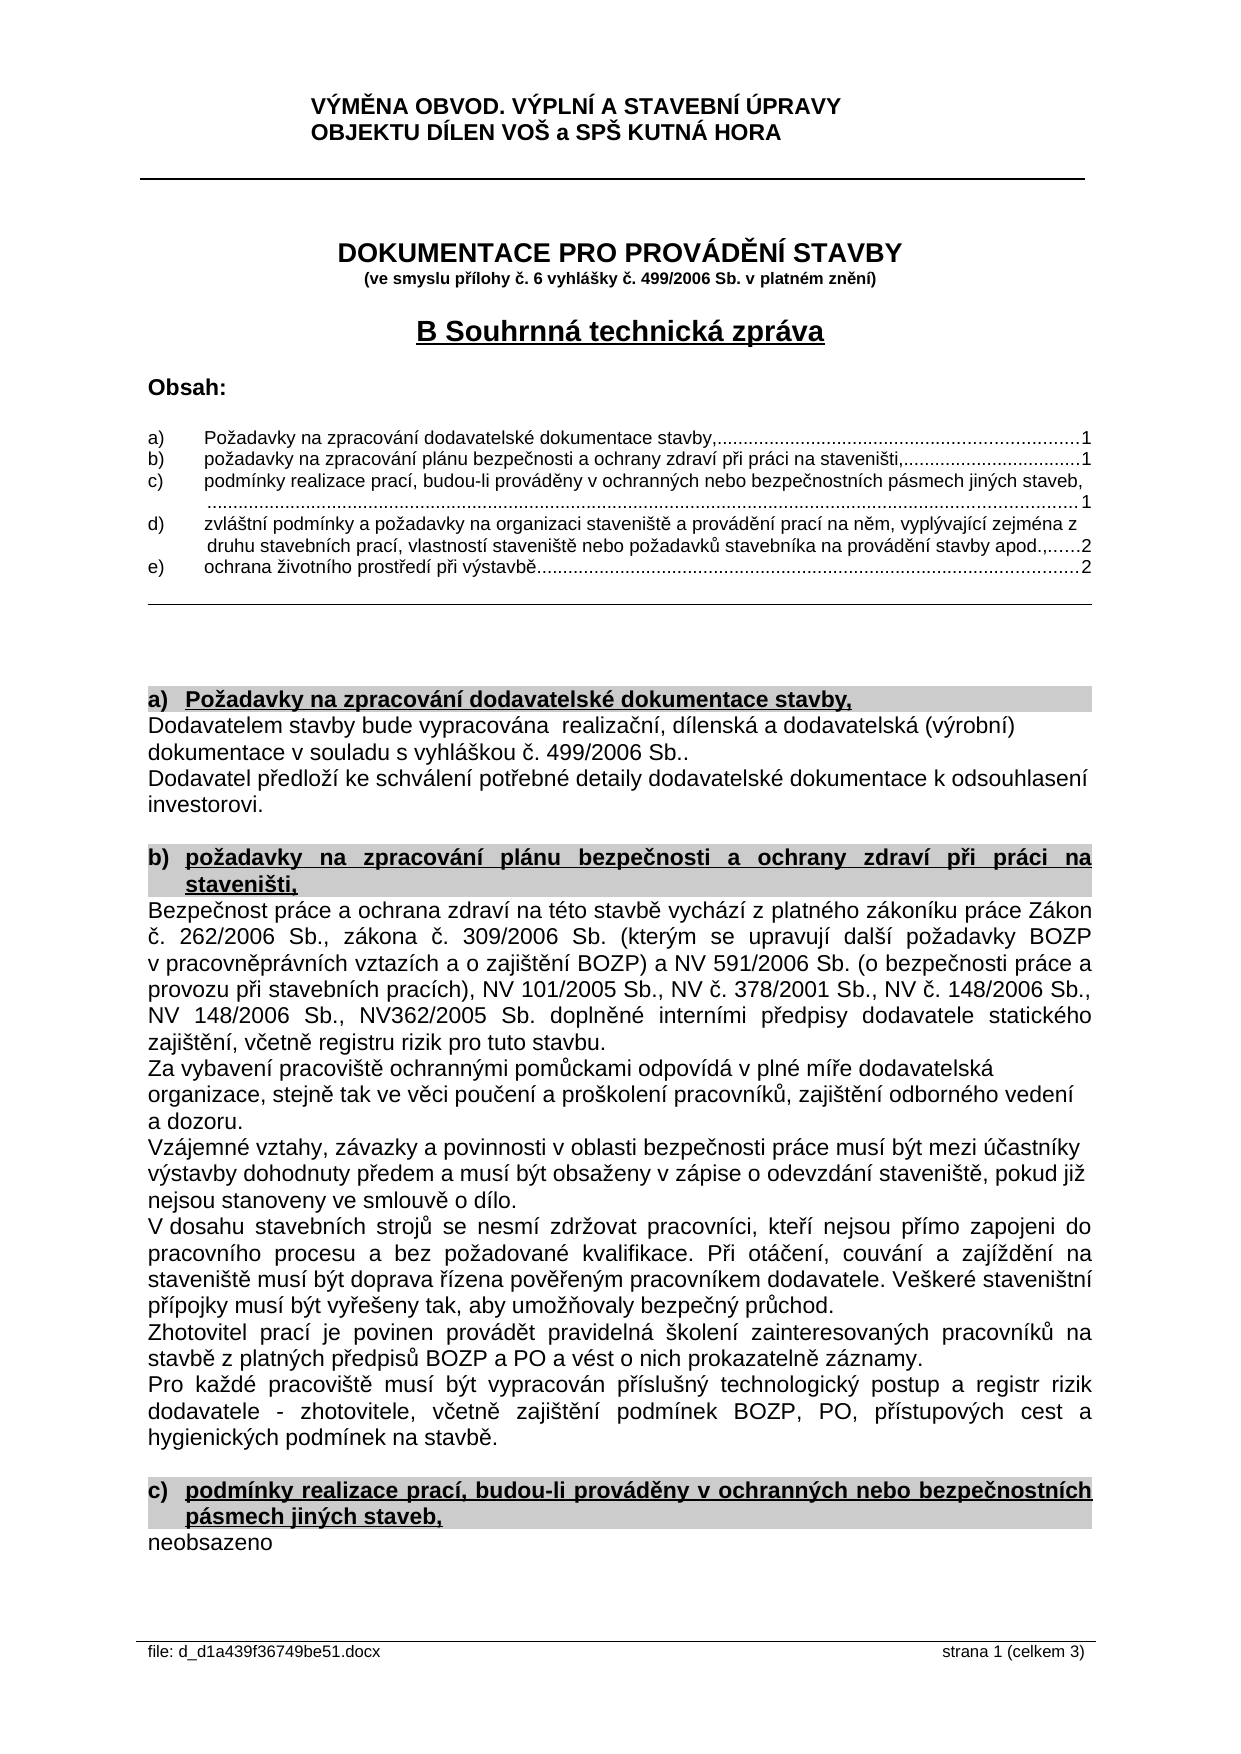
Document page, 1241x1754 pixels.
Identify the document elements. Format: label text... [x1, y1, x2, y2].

text DOKUMENTACE PRO PROVÁDĚNÍ STAVBY [148, 237, 1092, 268]
text d) zvláštní podmínky a požadavky na organizaci staveniště a provádění prací na něm, vyplývající zejména z druhu stavebních prací, vlastností staveniště nebo požadavků stavebníka na provádění stavby apod., 2 [148, 513, 1092, 556]
text Dodavatelem stavby bude vypracována realizační, dílenská a dodavatelská (výrobní) dokumentace v souladu s vyhláškou č. 499/2006 Sb.. [148, 712, 1092, 765]
text (ve smyslu přílohy č. 6 vyhlášky č. 499/2006 Sb. v platném znění) [148, 268, 1092, 288]
text V dosahu stavebních strojů se nesmí zdržovat pracovníci, kteří nejsou přímo zapojeni do pracovního procesu a bez požadované kvalifikace. Při otáčení, couvání a zajíždění na staveniště musí být doprava řízena pověřeným pracovníkem dodavatele. Veškeré staveništní přípojky musí být vyřešeny tak, aby umožňovaly bezpečný průchod. [148, 1213, 1092, 1318]
subtitle požadavky na zpracování plánu bezpečnosti a ochrany zdraví při práci na staveništi, [148, 844, 1092, 897]
text B Souhrnná technická zpráva [148, 314, 1092, 347]
text Zhotovitel prací je povinen provádět pravidelná školení zainteresovaných pracovníků na stavbě z platných předpisů BOZP a PO a vést o nich prokazatelně záznamy. [148, 1318, 1092, 1371]
text Dodavatel předloží ke schválení potřebné detaily dodavatelské dokumentace k odsouhlasení investorovi. [148, 765, 1092, 818]
text e) ochrana životního prostředí při výstavbě. 2 [148, 556, 1092, 577]
text Bezpečnost práce a ochrana zdraví na této stavbě vychází z platného zákoníku práce Zákon č. 262/2006 Sb., zákona č. 309/2006 Sb. (kterým se upravují další požadavky BOZP v pracovněprávních vztazích a o zajištění BOZP) a NV 591/2006 Sb. (o bezpečnosti práce a provozu při stavebních pracích), NV 101/2005 Sb., NV č. 378/2001 Sb., NV č. 148/2006 Sb., NV 148/2006 Sb., NV362/2005 Sb. doplněné interními předpisy dodavatele statického zajištění, včetně registru rizik pro tuto stavbu. [148, 897, 1092, 1055]
text b) požadavky na zpracování plánu bezpečnosti a ochrany zdraví při práci na staveništi, 1 [148, 448, 1092, 470]
subtitle Požadavky na zpracování dodavatelské dokumentace stavby, [148, 686, 1092, 712]
text c) podmínky realizace prací, budou-li prováděny v ochranných nebo bezpečnostních pásmech jiných staveb, 1 [148, 470, 1092, 513]
text neobsazeno [148, 1529, 1092, 1556]
text Pro každé pracoviště musí být vypracován příslušný technologický postup a registr rizik dodavatele - zhotovitele, včetně zajištění podmínek BOZP, PO, přístupových cest a hygienických podmínek na stavbě. [148, 1371, 1092, 1450]
text Obsah: [148, 374, 1092, 400]
text Vzájemné vztahy, závazky a povinnosti v oblasti bezpečnosti práce musí být mezi účastníky výstavby dohodnuty předem a musí být obsaženy v zápise o odevzdání staveniště, pokud již nejsou stanoveny ve smlouvě o dílo. [148, 1134, 1092, 1213]
text Za vybavení pracoviště ochrannými pomůckami odpovídá v plné míře dodavatelská organizace, stejně tak ve věci poučení a proškolení pracovníků, zajištění odborného vedení a dozoru. [148, 1055, 1092, 1134]
text a) Požadavky na zpracování dodavatelské dokumentace stavby, 1 [148, 427, 1092, 448]
subtitle podmínky realizace prací, budou-li prováděny v ochranných nebo bezpečnostních pásmech jiných staveb, [148, 1477, 1092, 1529]
